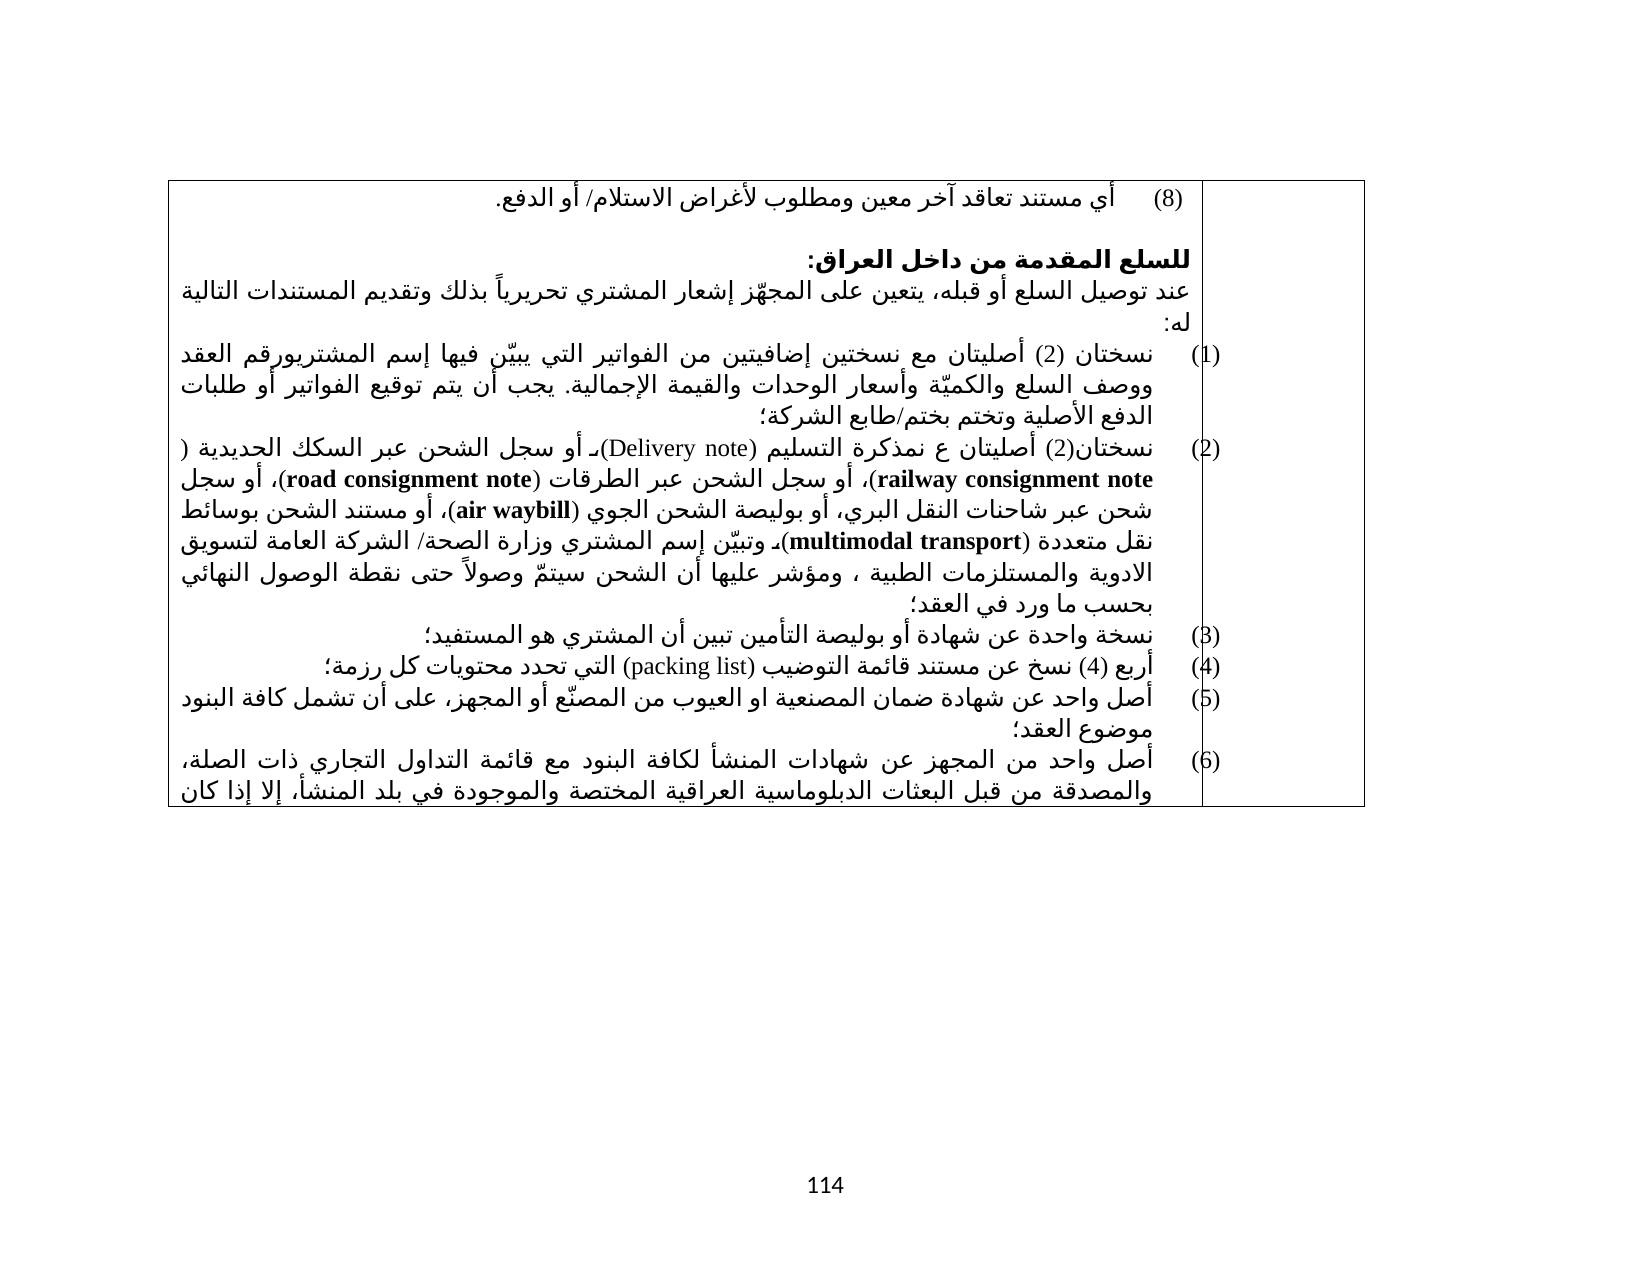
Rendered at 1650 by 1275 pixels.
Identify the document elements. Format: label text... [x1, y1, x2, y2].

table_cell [169, 181, 1202, 806]
table_cell ش.ع.ع 11.1 و11.3 [1203, 181, 1364, 806]
